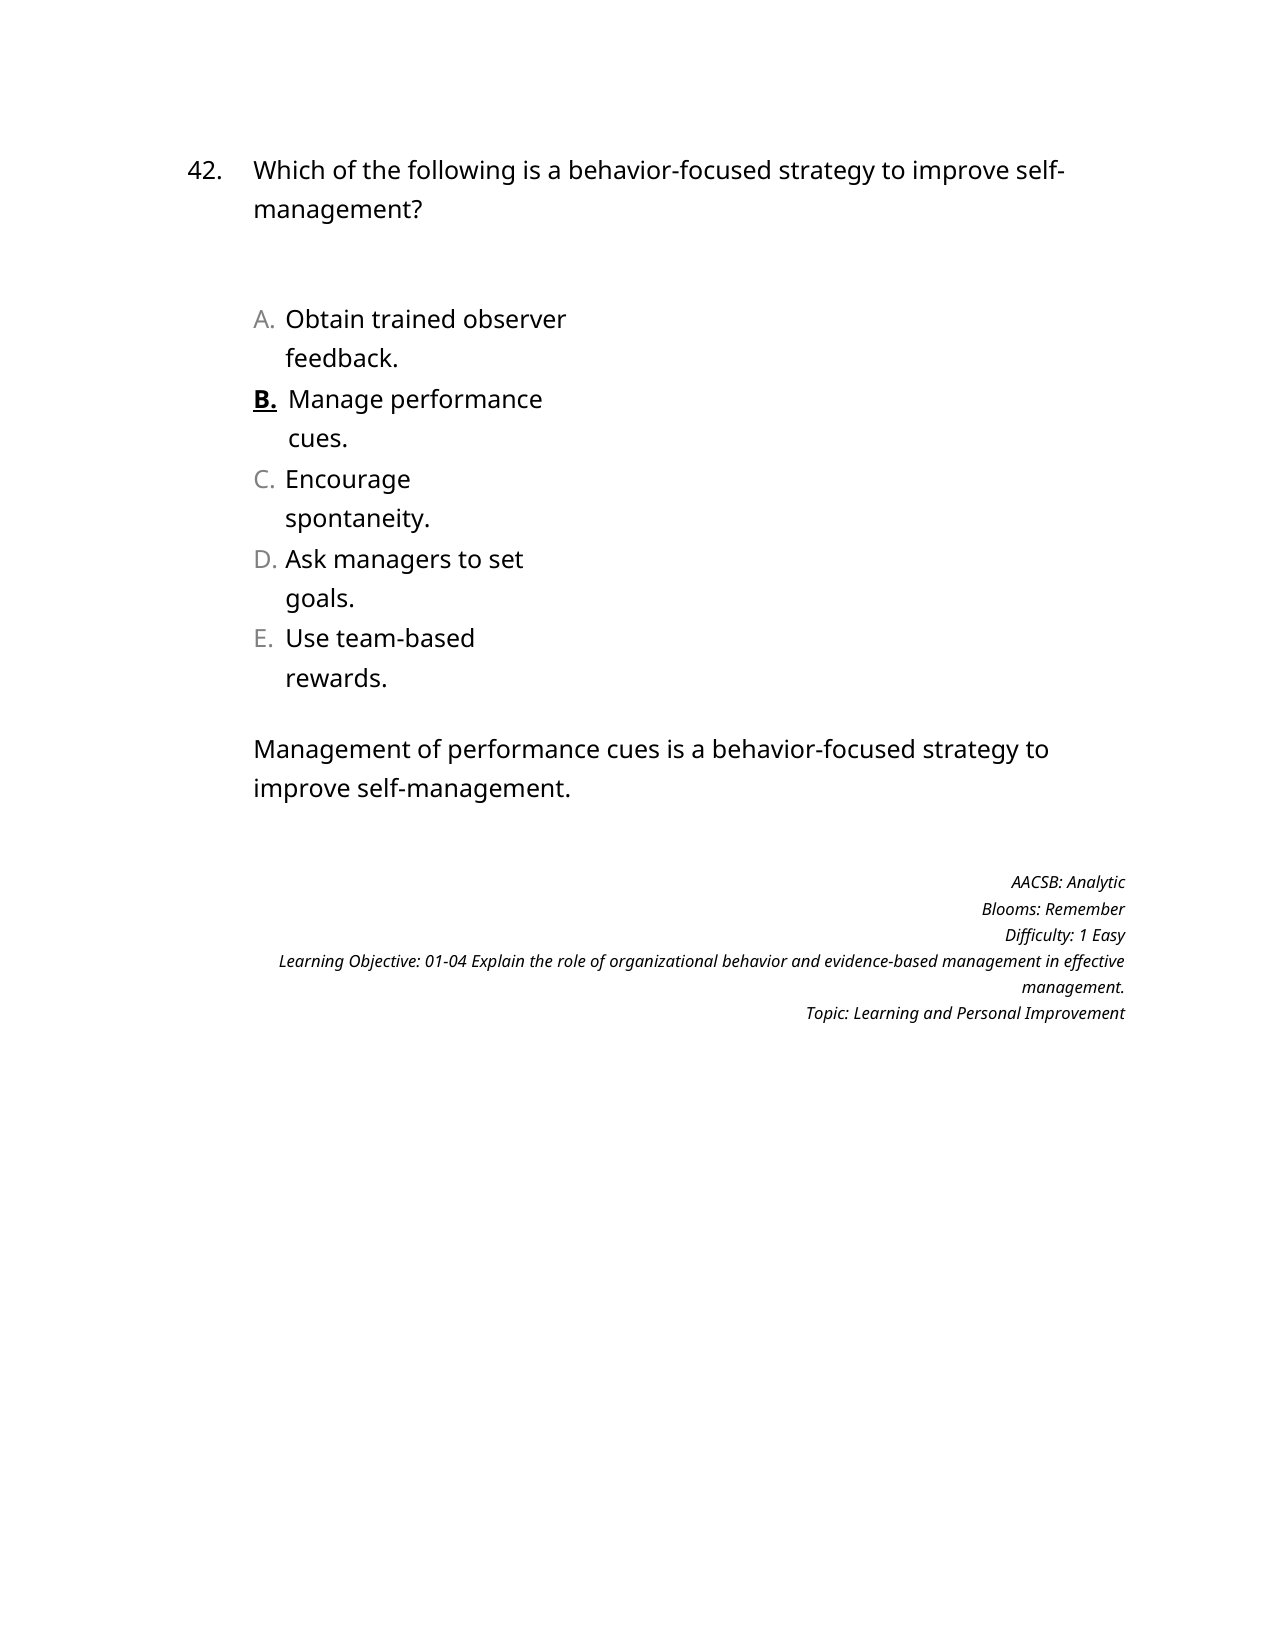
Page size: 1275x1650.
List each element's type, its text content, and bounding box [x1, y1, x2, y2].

table_header 42. [188, 153, 253, 842]
table_header AACSB: Analytic Blooms: Remember Difficulty: 1 Easy Learning Objective: 01-04 Explain the role of organizational behavior and evidence-based management in effective management. Topic: Learning and Personal Improvement [188, 871, 1125, 1060]
table_header Which of the following is a behavior-focused strategy to improve self-management? Management of performance cues is a behavior-focused strategy to improve self-management. [253, 153, 1125, 842]
